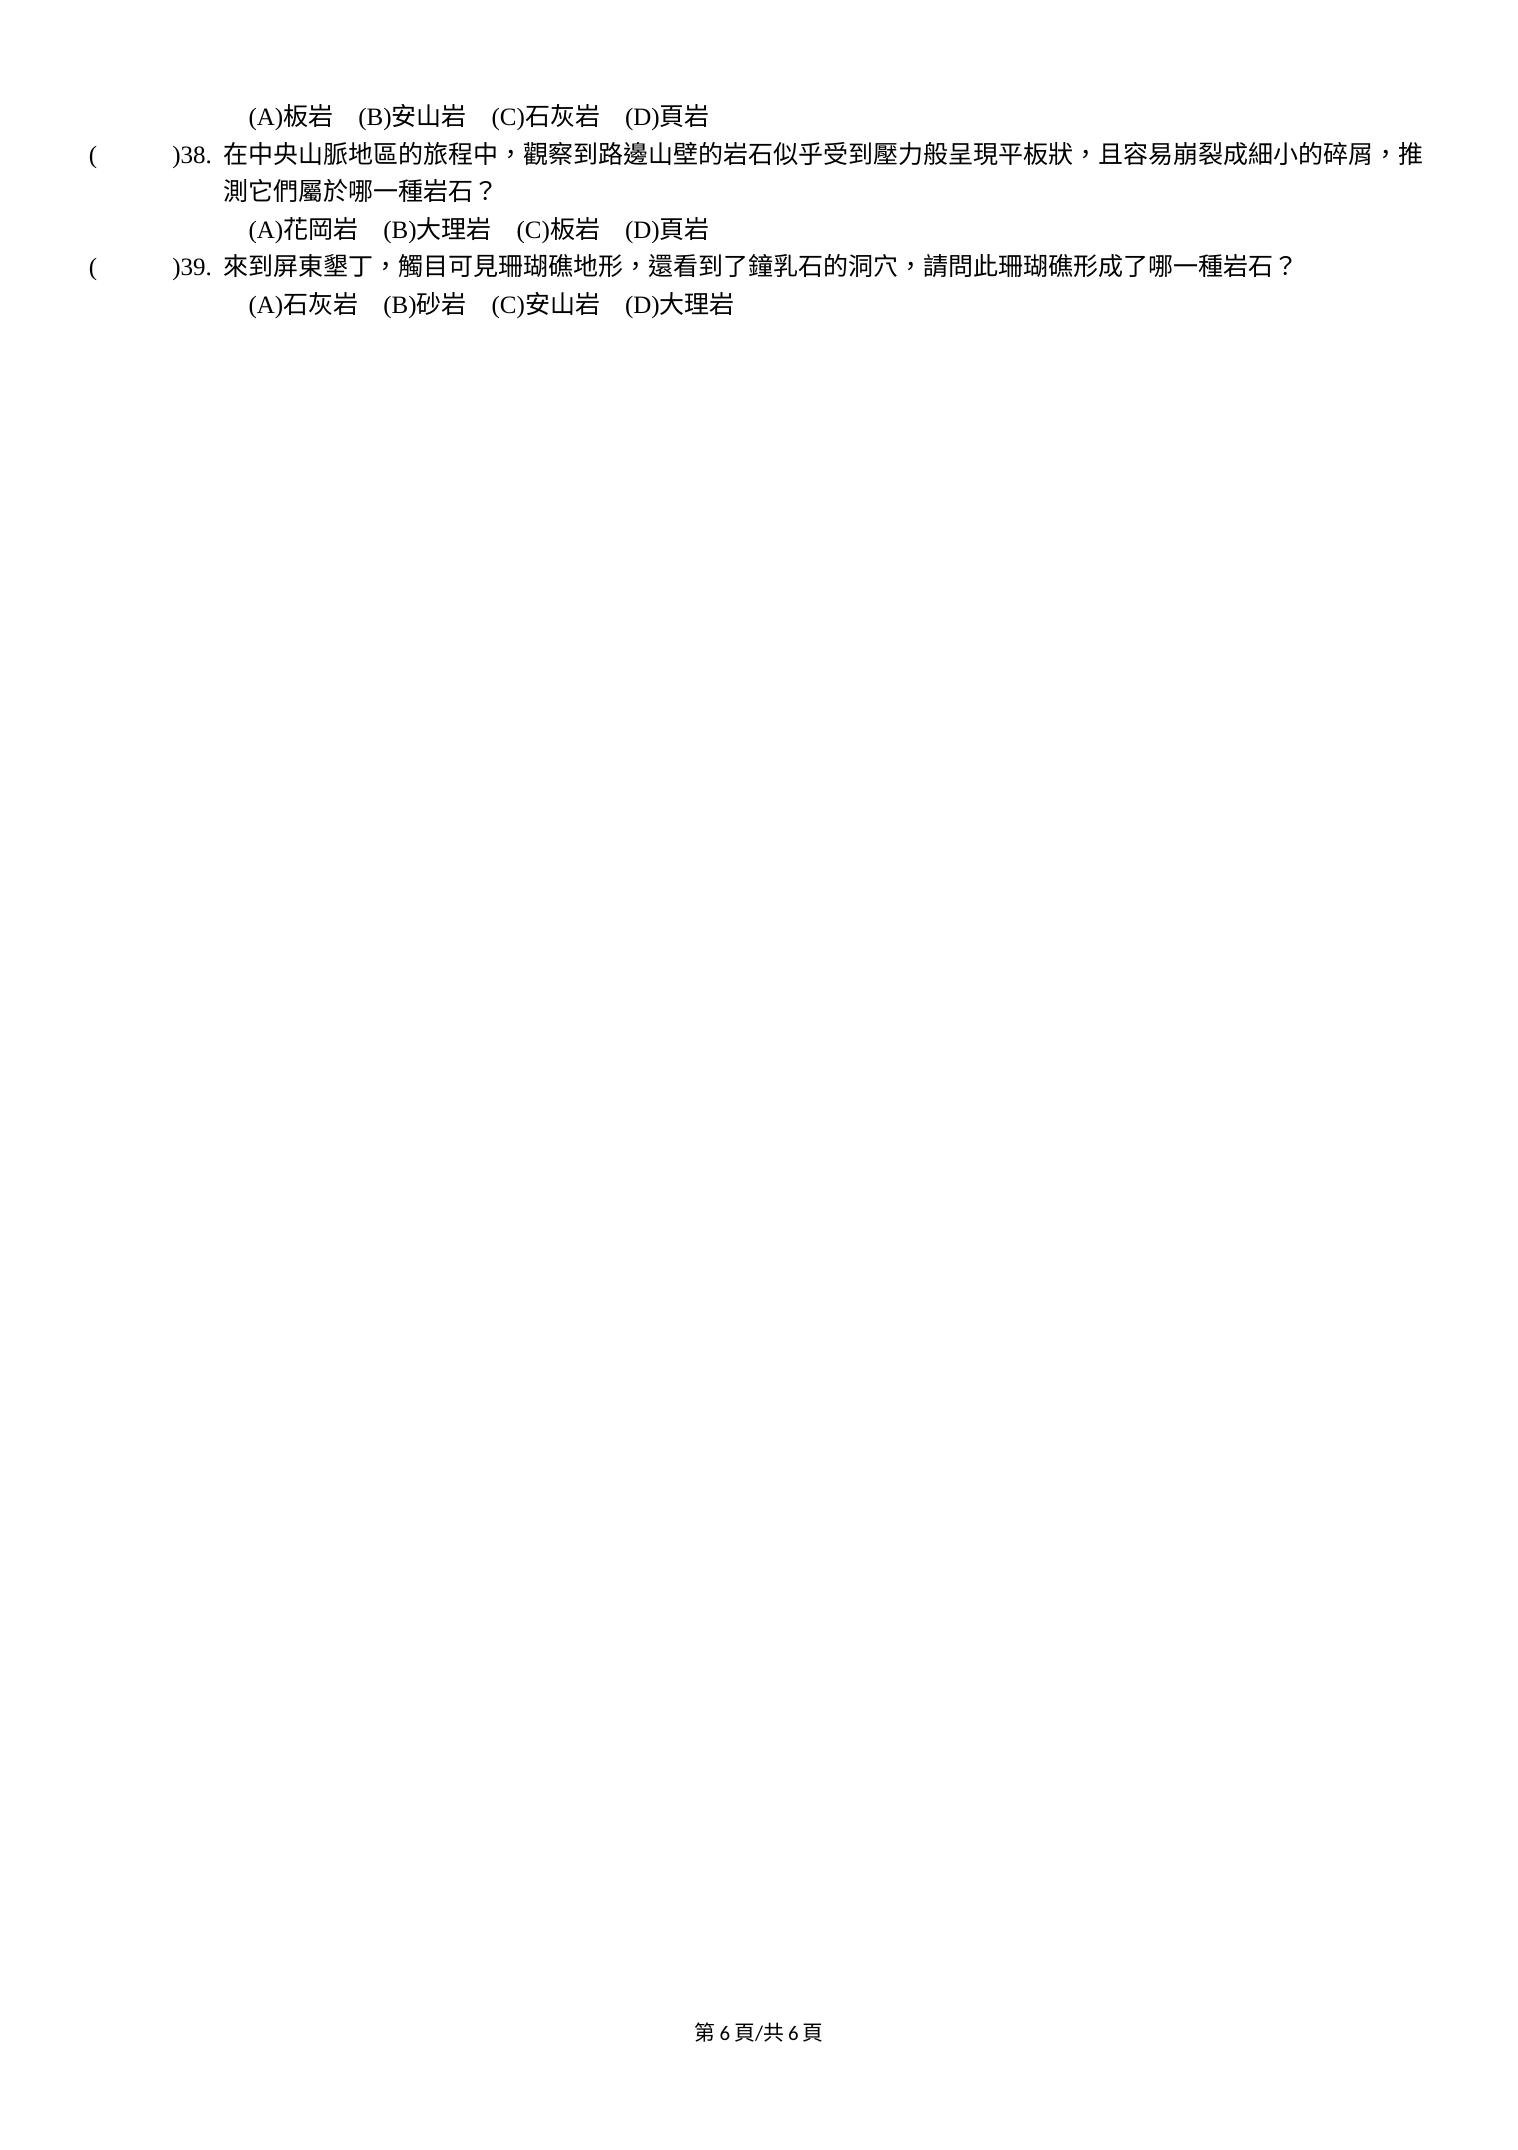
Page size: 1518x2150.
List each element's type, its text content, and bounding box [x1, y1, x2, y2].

text (A)板岩 (B)安山岩 (C)石灰岩 (D)頁岩 [223, 96, 1429, 133]
text (A)石灰岩 (B)砂岩 (C)安山岩 (D)大理岩 [223, 283, 1429, 321]
text (A)花岡岩 (B)大理岩 (C)板岩 (D)頁岩 [223, 208, 1429, 246]
list 來到屏東墾丁，觸目可見珊瑚礁地形，還看到了鐘乳石的洞穴，請問此珊瑚礁形成了哪一種岩石？ [89, 246, 1429, 283]
list 在中央山脈地區的旅程中，觀察到路邊山壁的岩石似乎受到壓力般呈現平板狀，且容易崩裂成細小的碎屑，推測它們屬於哪一種岩石？ [89, 133, 1429, 208]
